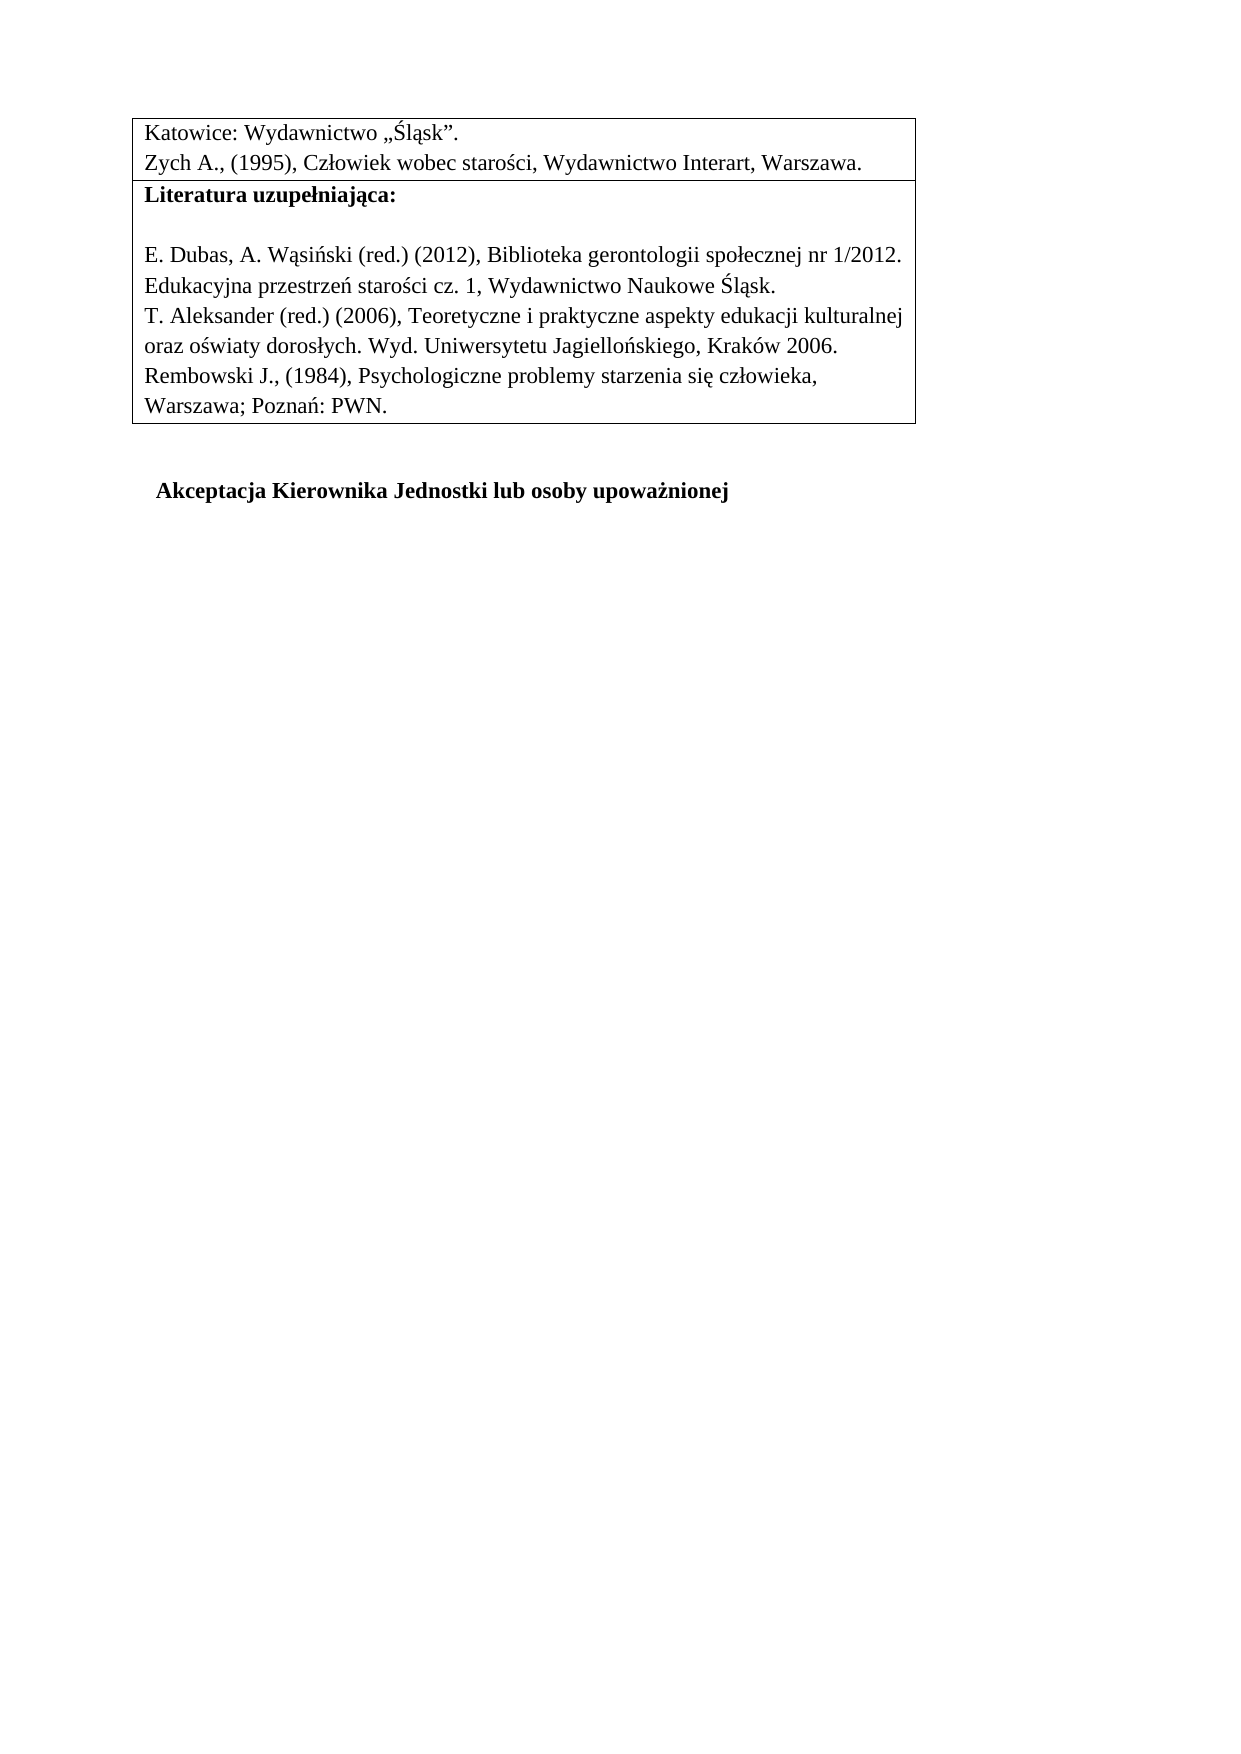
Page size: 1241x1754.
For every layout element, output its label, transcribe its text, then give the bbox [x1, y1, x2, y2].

table_cell Literatura uzupełniająca: E. Dubas, A. Wąsiński (red.) (2012), Biblioteka gerontologii społecznej nr 1/2012. Edukacyjna przestrzeń starości cz. 1, Wydawnictwo Naukowe Śląsk. T. Aleksander (red.) (2006), Teoretyczne i praktyczne aspekty edukacji kulturalnej oraz oświaty dorosłych. Wyd. Uniwersytetu Jagiellońskiego, Kraków 2006. Rembowski J., (1984), Psychologiczne problemy starzenia się człowieka, Warszawa; Poznań: PWN. [133, 181, 915, 423]
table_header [133, 119, 915, 180]
text Akceptacja Kierownika Jednostki lub osoby upoważnionej [156, 477, 1122, 503]
